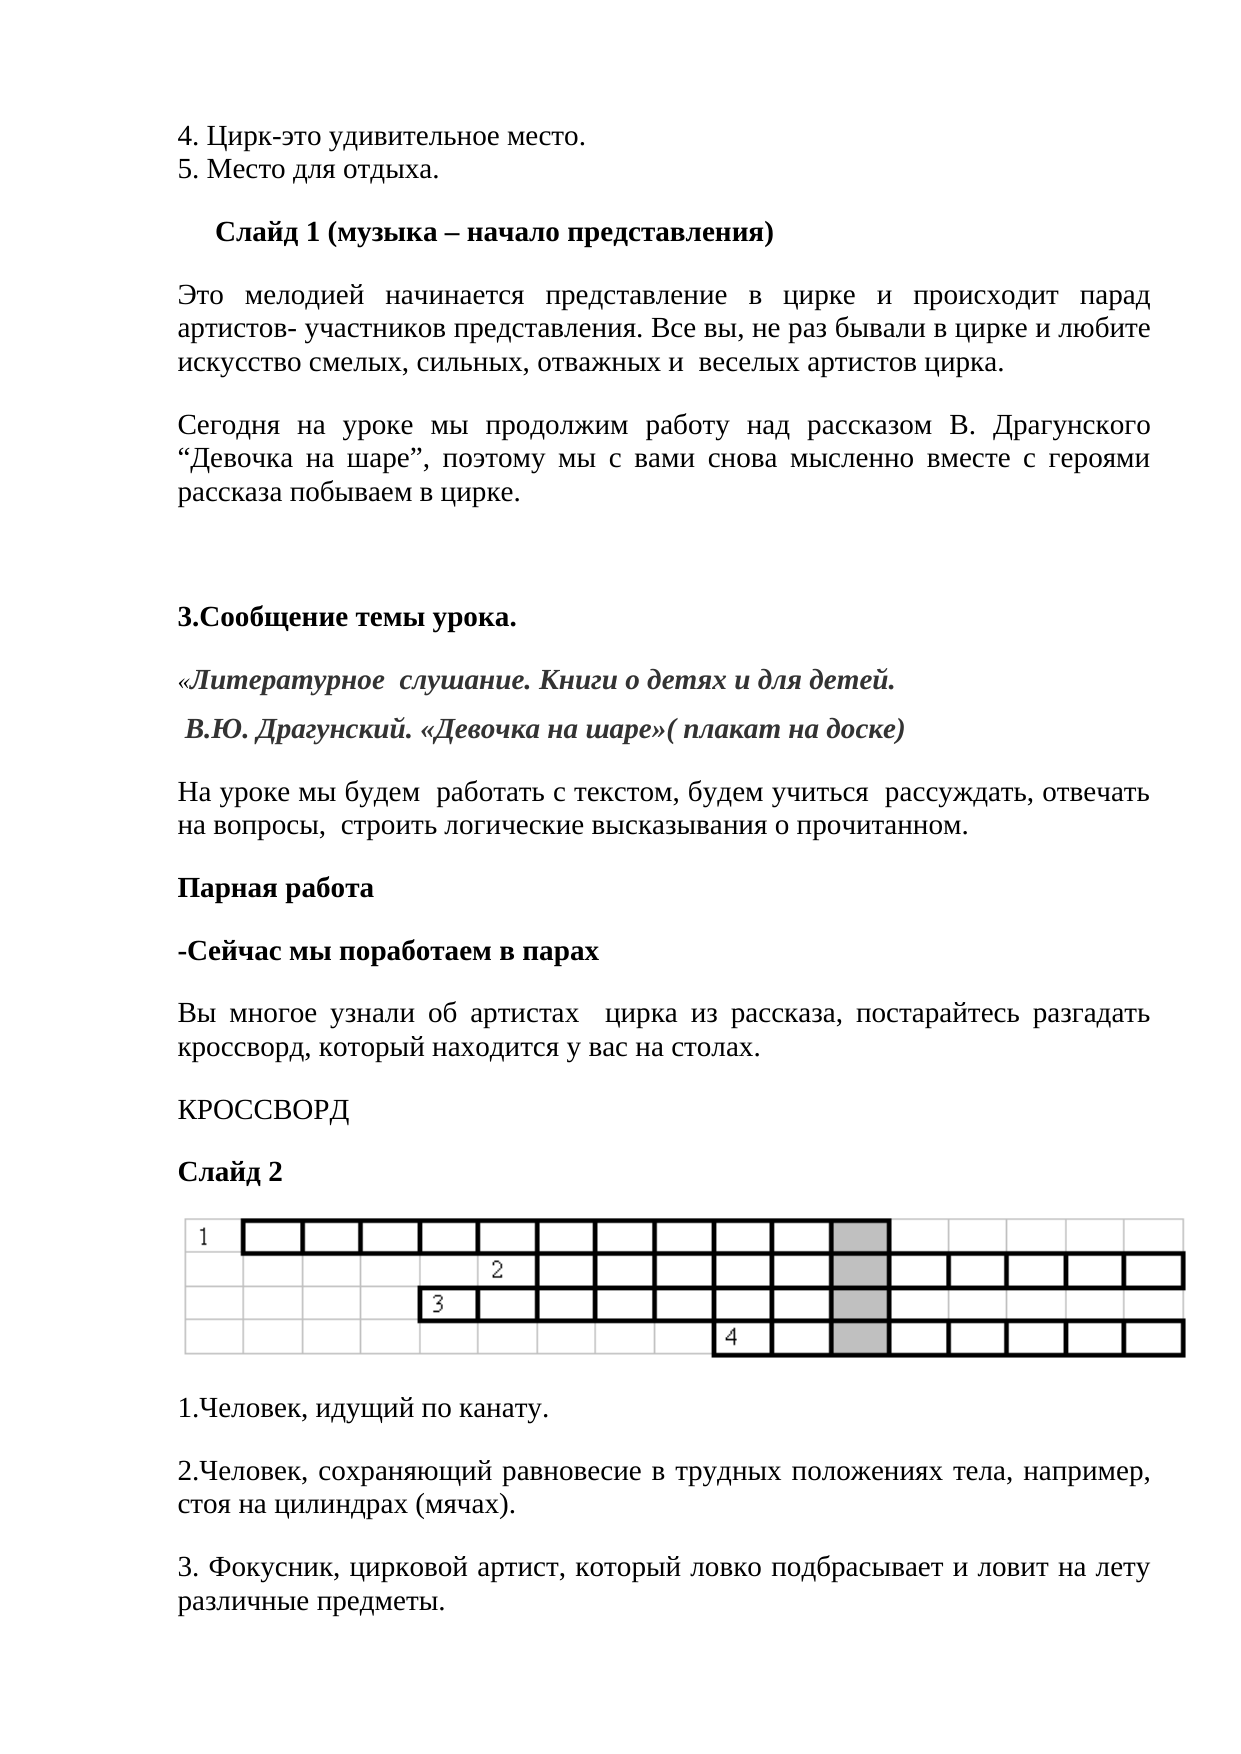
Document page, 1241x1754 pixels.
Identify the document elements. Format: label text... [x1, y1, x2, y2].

text В.Ю. Драгунский. «Девочка на шаре»( плакат на доске) [177, 711, 1152, 745]
text Парная работа [177, 870, 1152, 904]
text 2.Человек, сохраняющий равновесие в трудных положениях тела, например, стоя на цилиндрах (мячах). [177, 1453, 1152, 1520]
text КРОССВОРД [177, 1092, 1152, 1125]
text Слайд 2 [177, 1154, 1152, 1188]
text 5. Место для отдыха. [177, 152, 1152, 185]
text 1.Человек, идущий по канату. [177, 1390, 1152, 1424]
text Сегодня на уроке мы продолжим работу над рассказом В. Драгунского “Девочка на шаре”, поэтому мы с вами снова мысленно вместе с героями рассказа побываем в цирке. [177, 407, 1152, 507]
text «Литературное слушание. Книги о детях и для детей. [177, 662, 1152, 696]
picture [177, 1217, 1189, 1361]
text Слайд 1 (музыка – начало представления) [215, 214, 1152, 248]
text 3.Сообщение темы урока. [177, 599, 1152, 633]
text -Сейчас мы поработаем в парах [177, 933, 1152, 966]
text 4. Цирк-это удивительное место. [177, 118, 1152, 152]
text Вы многое узнали об артистах цирка из рассказа, постарайтесь разгадать кроссворд, который находится у вас на столах. [177, 996, 1152, 1063]
text 3. Фокусник, цирковой артист, который ловко подбрасывает и ловит на лету различные предметы. [177, 1549, 1152, 1616]
text На уроке мы будем работать с текстом, будем учиться рассуждать, отвечать на вопросы, строить логические высказывания о прочитанном. [177, 774, 1152, 841]
text Это мелодией начинается представление в цирке и происходит парад артистов- участников представления. Все вы, не раз бывали в цирке и любите искусство смелых, сильных, отважных и веселых артистов цирка. [177, 277, 1152, 378]
